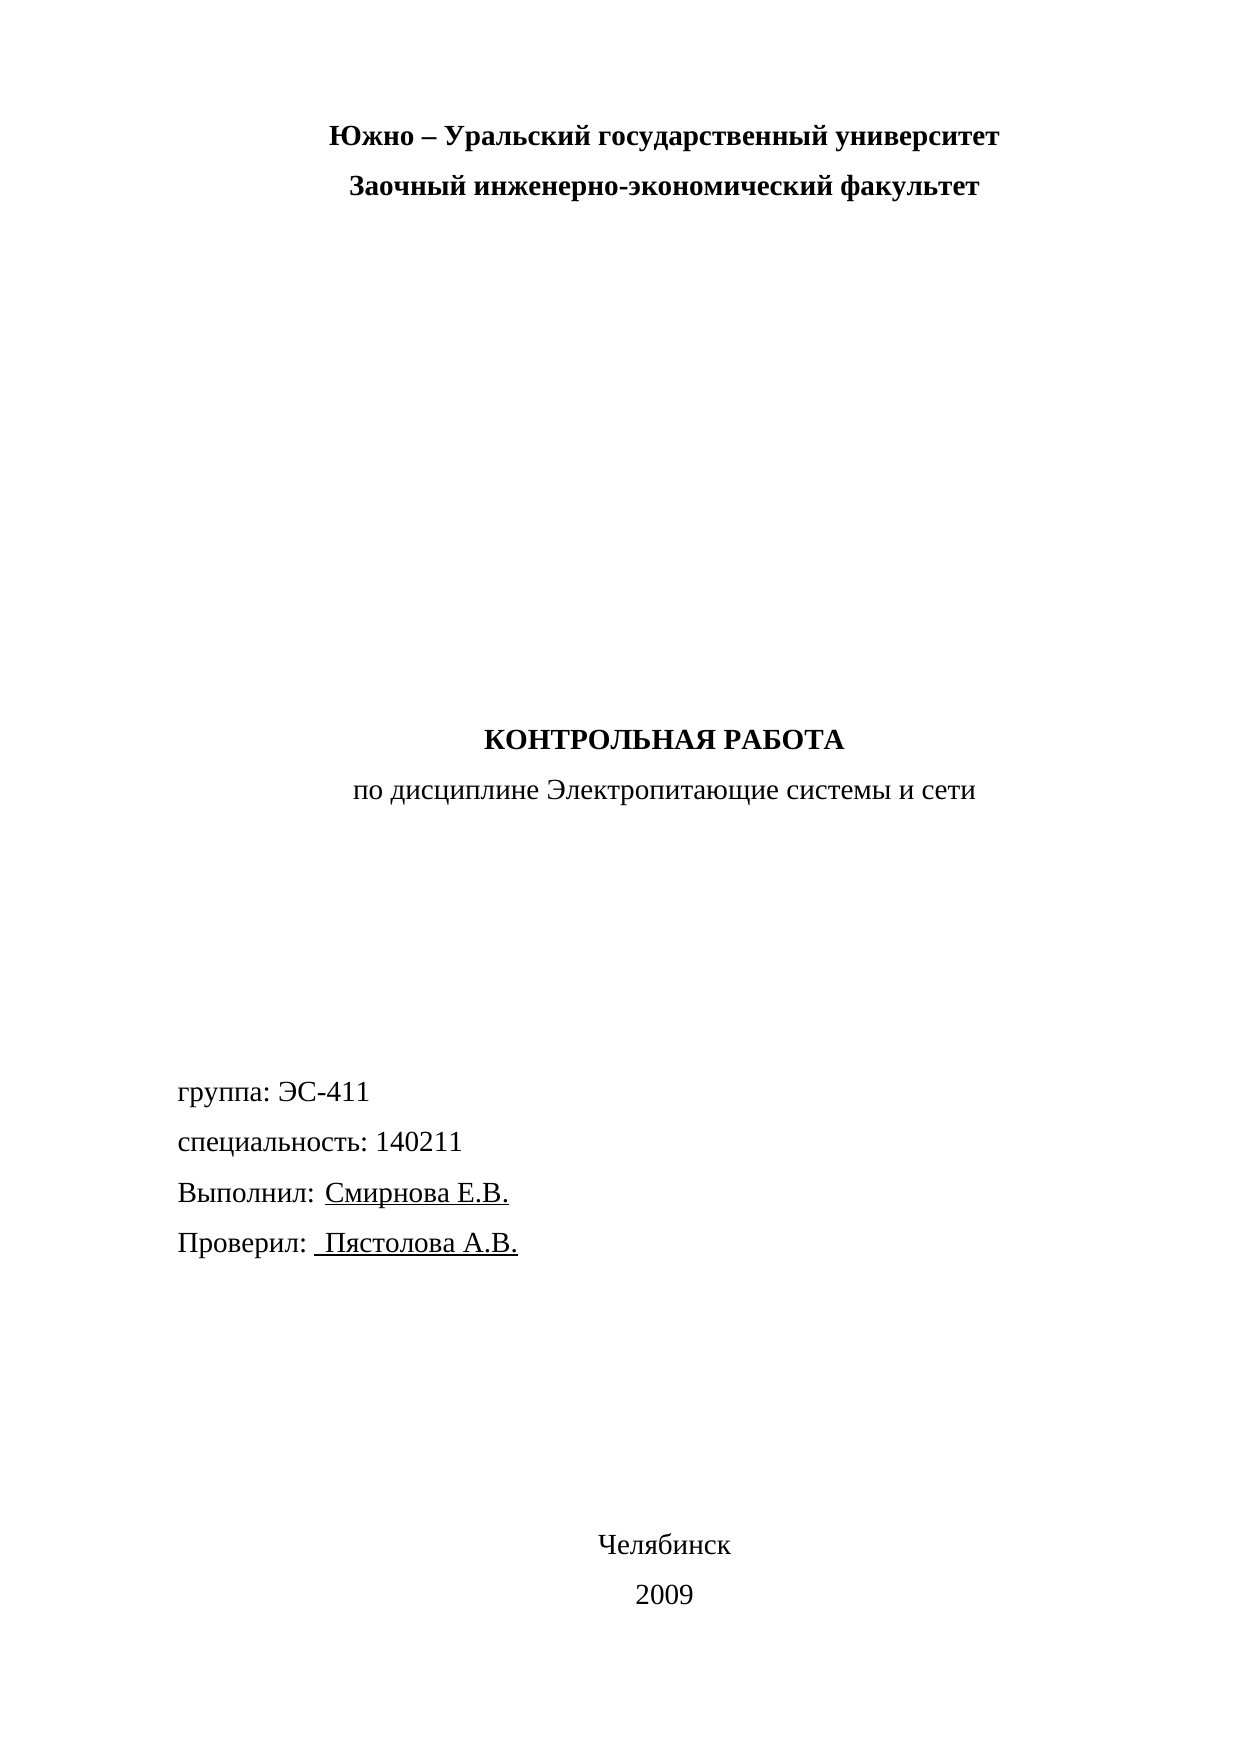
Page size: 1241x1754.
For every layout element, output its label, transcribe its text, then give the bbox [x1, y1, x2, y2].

text Проверил: Пястолова А.В. [177, 1225, 1152, 1258]
text по дисциплине Электропитающие системы и сети [177, 772, 1152, 806]
text группа: ЭС-411 [177, 1074, 1152, 1108]
text специальность: 140211 [177, 1124, 1152, 1158]
text КОНТРОЛЬНАЯ РАБОТА [177, 722, 1152, 755]
text Выполнил: Смирнова Е.В. [177, 1175, 1152, 1208]
text Заочный инженерно-экономический факультет [177, 168, 1152, 202]
text Южно – Уральский государственный университет [177, 118, 1152, 152]
text Челябинск [177, 1527, 1152, 1560]
text 2009 [177, 1577, 1152, 1611]
